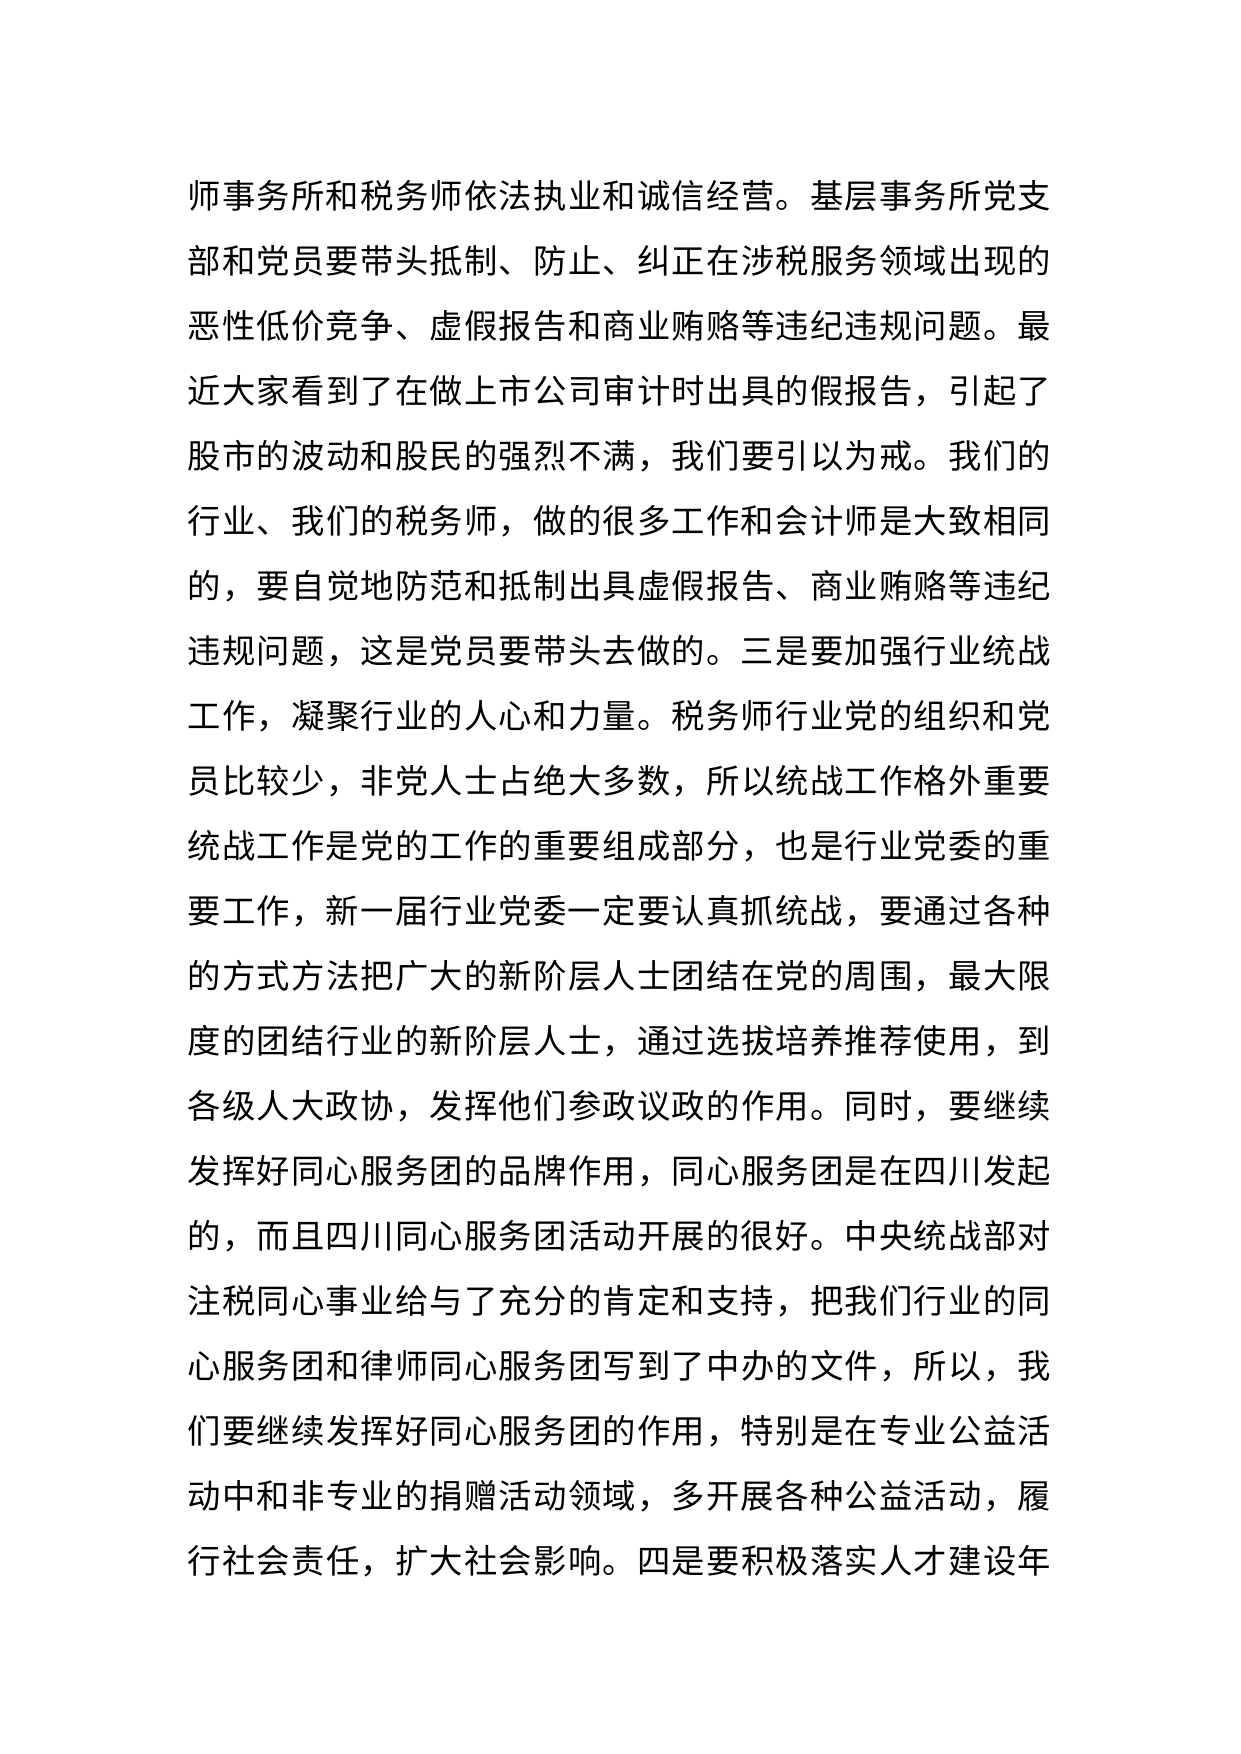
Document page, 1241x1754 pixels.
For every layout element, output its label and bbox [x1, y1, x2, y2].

text [187, 162, 1053, 1592]
